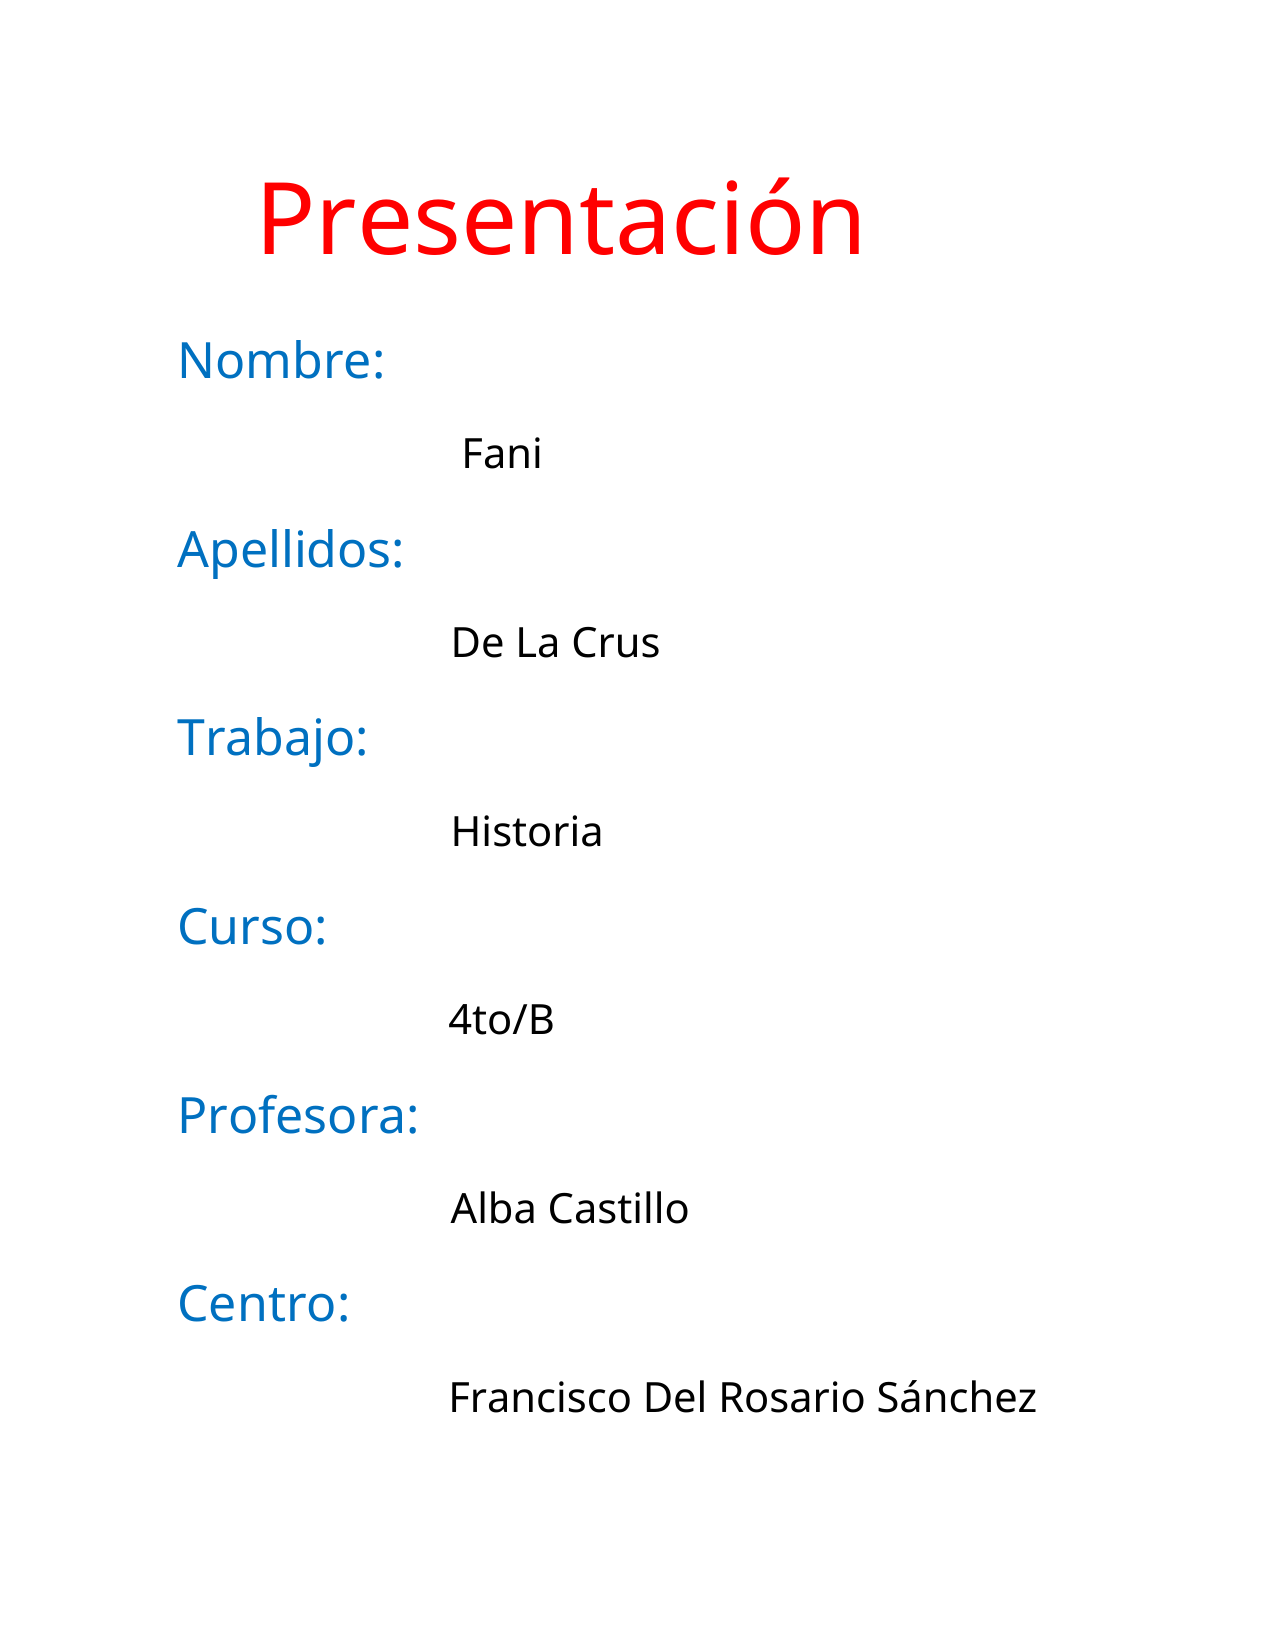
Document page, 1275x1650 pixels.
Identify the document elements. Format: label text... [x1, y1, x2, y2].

text Profesora: [177, 1080, 1098, 1148]
text Centro: [177, 1268, 1098, 1336]
text 4to/B [177, 990, 1098, 1047]
text Curso: [177, 891, 1098, 959]
text Fani [177, 424, 1098, 481]
text Apellidos: [177, 514, 1098, 582]
text Presentación [177, 148, 1098, 284]
text Nombre: [177, 325, 1098, 393]
text Francisco Del Rosario Sánchez [177, 1367, 1098, 1424]
text De La Crus [177, 613, 1098, 670]
text Historia [177, 802, 1098, 858]
text Alba Castillo [177, 1179, 1098, 1236]
text Trabajo: [177, 702, 1098, 771]
